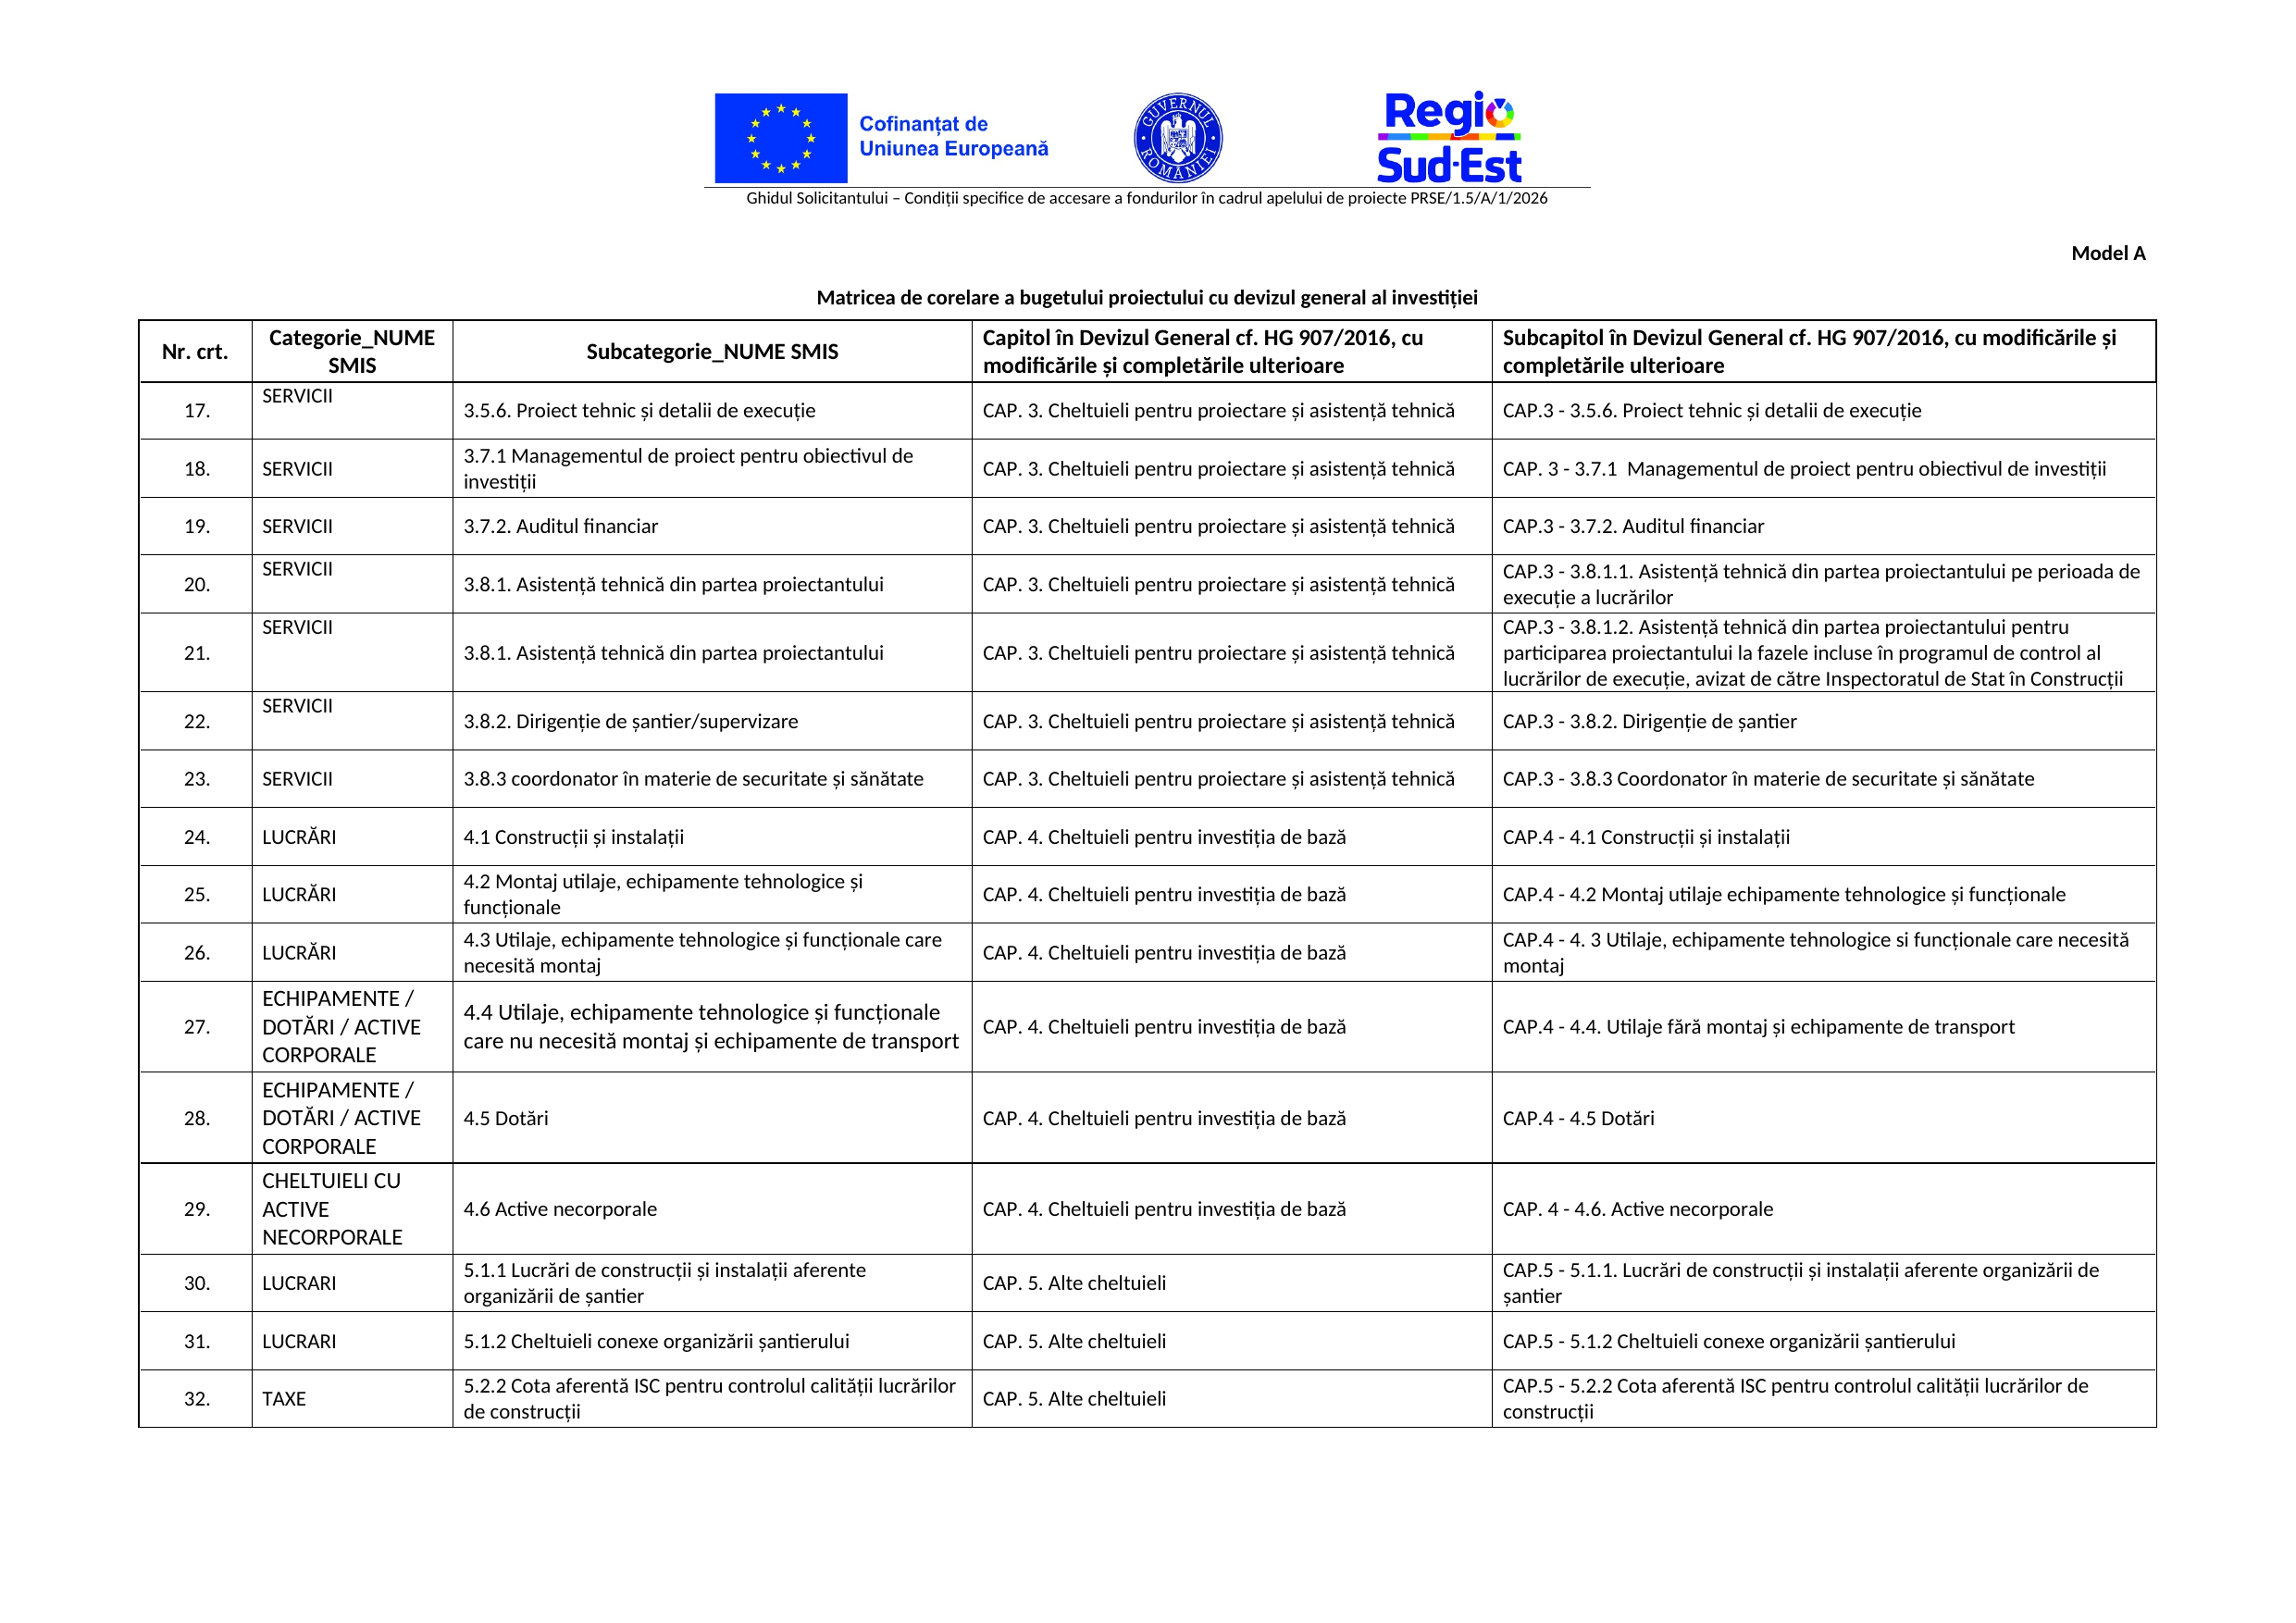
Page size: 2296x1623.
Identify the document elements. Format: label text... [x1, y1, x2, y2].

table_cell Matricea de corelare a bugetului proiectului cu devizul general al investiției [139, 276, 2156, 319]
table_cell CAP. 4. Cheltuieli pentru investiția de bază [973, 923, 1492, 980]
table_cell CAP.3 - 3.5.6. Proiect tehnic și detalii de execuție [1493, 383, 2156, 439]
table_cell 3.7.2. Auditul financiar [453, 498, 972, 554]
table_cell Nr. crt. [140, 321, 252, 381]
table_cell [140, 440, 252, 497]
table_cell SERVICII [253, 613, 453, 691]
table_cell SERVICII [253, 750, 453, 807]
table_header Model A [139, 240, 2156, 276]
table_cell LUCRĂRI [253, 923, 453, 980]
table_cell CAP.5 - 5.1.1. Lucrări de construcții și instalații aferente organizării de șantier [1493, 1254, 2156, 1311]
table_cell CAP.3 - 3.8.3 Coordonator în materie de securitate și sănătate [1493, 750, 2156, 807]
table_cell CAP.4 - 4.5 Dotări [1493, 1072, 2156, 1162]
table_cell [140, 750, 252, 807]
table_cell CAP.5 - 5.1.2 Cheltuieli conexe organizării șantierului [1493, 1311, 2156, 1369]
table_cell ECHIPAMENTE / DOTĂRI / ACTIVE CORPORALE [253, 1072, 453, 1162]
table_cell [140, 1255, 252, 1311]
table_cell CAP. 3 - 3.7.1 Managementul de proiect pentru obiectivul de investiții [1493, 439, 2156, 497]
table_cell 4.3 Utilaje, echipamente tehnologice și funcționale care necesită montaj [453, 923, 972, 980]
table_cell [140, 498, 252, 554]
table_cell 3.8.1. Asistență tehnică din partea proiectantului [453, 555, 972, 613]
table_cell CAP.5 - 5.2.2 Cota aferentă ISC pentru controlul calității lucrărilor de construcții [1493, 1369, 2156, 1427]
table_cell Capitol în Devizul General cf. HG 907/2016, cu modificările și completările ulterioare [973, 321, 1492, 381]
table_cell [140, 1163, 252, 1254]
table_cell LUCRARI [253, 1255, 453, 1311]
table_cell TAXE [253, 1370, 453, 1427]
table_cell CAP.3 - 3.8.1.1. Asistență tehnică din partea proiectantului pe perioada de execuție a lucrărilor [1493, 554, 2156, 613]
table_cell [140, 1072, 252, 1162]
table_cell CHELTUIELI CU ACTIVE NECORPORALE [253, 1164, 453, 1254]
table_cell CAP.4 - 4. 3 Utilaje, echipamente tehnologice si funcționale care necesită montaj [1493, 923, 2156, 980]
table_cell CAP.3 - 3.8.2. Dirigenție de șantier [1493, 691, 2156, 749]
table_cell CAP.3 - 3.8.1.2. Asistență tehnică din partea proiectantului pentru participarea proiectantului la fazele incluse în programul de control al lucrărilor de execuție, avizat de către Inspectoratul de Stat în Construcții [1493, 613, 2156, 691]
table_cell CAP. 3. Cheltuieli pentru proiectare și asistență tehnică [973, 555, 1492, 613]
table_cell CAP. 3. Cheltuieli pentru proiectare și asistență tehnică [973, 692, 1492, 749]
table_cell CAP.4 - 4.2 Montaj utilaje echipamente tehnologice și funcționale [1493, 865, 2156, 923]
table_cell SERVICII [253, 498, 453, 554]
table_cell CAP. 3. Cheltuieli pentru proiectare și asistență tehnică [973, 498, 1492, 554]
table_cell [140, 1370, 252, 1427]
table_cell LUCRARI [253, 1312, 453, 1369]
table_cell CAP.3 - 3.7.2. Auditul financiar [1493, 497, 2156, 554]
table_cell Subcategorie_NUME SMIS [453, 321, 972, 381]
table_cell 3.8.2. Dirigenție de șantier/supervizare [453, 692, 972, 749]
table_cell 3.7.1 Managementul de proiect pentru obiectivul de investiții [453, 440, 972, 497]
table_cell [140, 692, 252, 749]
table_cell CAP. 4. Cheltuieli pentru investiția de bază [973, 1164, 1492, 1254]
table_cell CAP. 4. Cheltuieli pentru investiția de bază [973, 808, 1492, 864]
table_cell CAP. 5. Alte cheltuieli [973, 1370, 1492, 1427]
table_cell 5.2.2 Cota aferentă ISC pentru controlul calității lucrărilor de construcții [453, 1370, 972, 1427]
table_cell CAP. 5. Alte cheltuieli [973, 1312, 1492, 1369]
table_cell [140, 808, 252, 864]
table_cell CAP. 4. Cheltuieli pentru investiția de bază [973, 982, 1492, 1072]
table_cell 4.1 Construcții și instalații [453, 808, 972, 864]
table_cell CAP.4 - 4.4. Utilaje fără montaj și echipamente de transport [1493, 981, 2156, 1072]
picture [714, 91, 1522, 184]
table_cell CAP. 3. Cheltuieli pentru proiectare și asistență tehnică [973, 613, 1492, 691]
table_cell 5.1.1 Lucrări de construcții și instalații aferente organizării de șantier [453, 1255, 972, 1311]
table_cell 3.8.3 coordonator în materie de securitate și sănătate [453, 750, 972, 807]
table_cell CAP. 4. Cheltuieli pentru investiția de bază [973, 866, 1492, 923]
table_cell [140, 1312, 252, 1369]
table_cell SERVICII [253, 692, 453, 749]
table_cell [140, 555, 252, 613]
table_cell CAP. 4. Cheltuieli pentru investiția de bază [973, 1072, 1492, 1162]
table_cell 4.5 Dotări [453, 1072, 972, 1162]
table_cell CAP. 3. Cheltuieli pentru proiectare și asistență tehnică [973, 383, 1492, 439]
table_cell 4.4 Utilaje, echipamente tehnologice și funcționale care nu necesită montaj și echipamente de transport [453, 982, 972, 1072]
table_cell Categorie_NUME SMIS [253, 321, 453, 381]
table_cell CAP. 3. Cheltuieli pentru proiectare și asistență tehnică [973, 750, 1492, 807]
table_cell 3.8.1. Asistență tehnică din partea proiectantului [453, 613, 972, 691]
table_cell 4.2 Montaj utilaje, echipamente tehnologice și funcționale [453, 866, 972, 923]
table_cell CAP. 4 - 4.6. Active necorporale [1493, 1162, 2156, 1254]
table_cell LUCRĂRI [253, 808, 453, 864]
table_cell [140, 613, 252, 691]
table_cell SERVICII [253, 555, 453, 613]
table_cell CAP.4 - 4.1 Construcții și instalații [1493, 807, 2156, 864]
table_cell SERVICII [253, 440, 453, 497]
table_cell LUCRĂRI [253, 866, 453, 923]
table_cell Subcapitol în Devizul General cf. HG 907/2016, cu modificările și completările ulterioare [1493, 321, 2155, 381]
table_cell ECHIPAMENTE / DOTĂRI / ACTIVE CORPORALE [253, 982, 453, 1072]
table_cell 3.5.6. Proiect tehnic și detalii de execuție [453, 383, 972, 439]
table_cell SERVICII [253, 383, 453, 439]
table_cell 4.6 Active necorporale [453, 1164, 972, 1254]
table_cell [140, 382, 252, 439]
table_cell CAP. 5. Alte cheltuieli [973, 1255, 1492, 1311]
table_cell [140, 982, 252, 1072]
table_cell [140, 866, 252, 923]
table_cell CAP. 3. Cheltuieli pentru proiectare și asistență tehnică [973, 440, 1492, 497]
table_cell [140, 923, 252, 980]
table_cell 5.1.2 Cheltuieli conexe organizării șantierului [453, 1312, 972, 1369]
